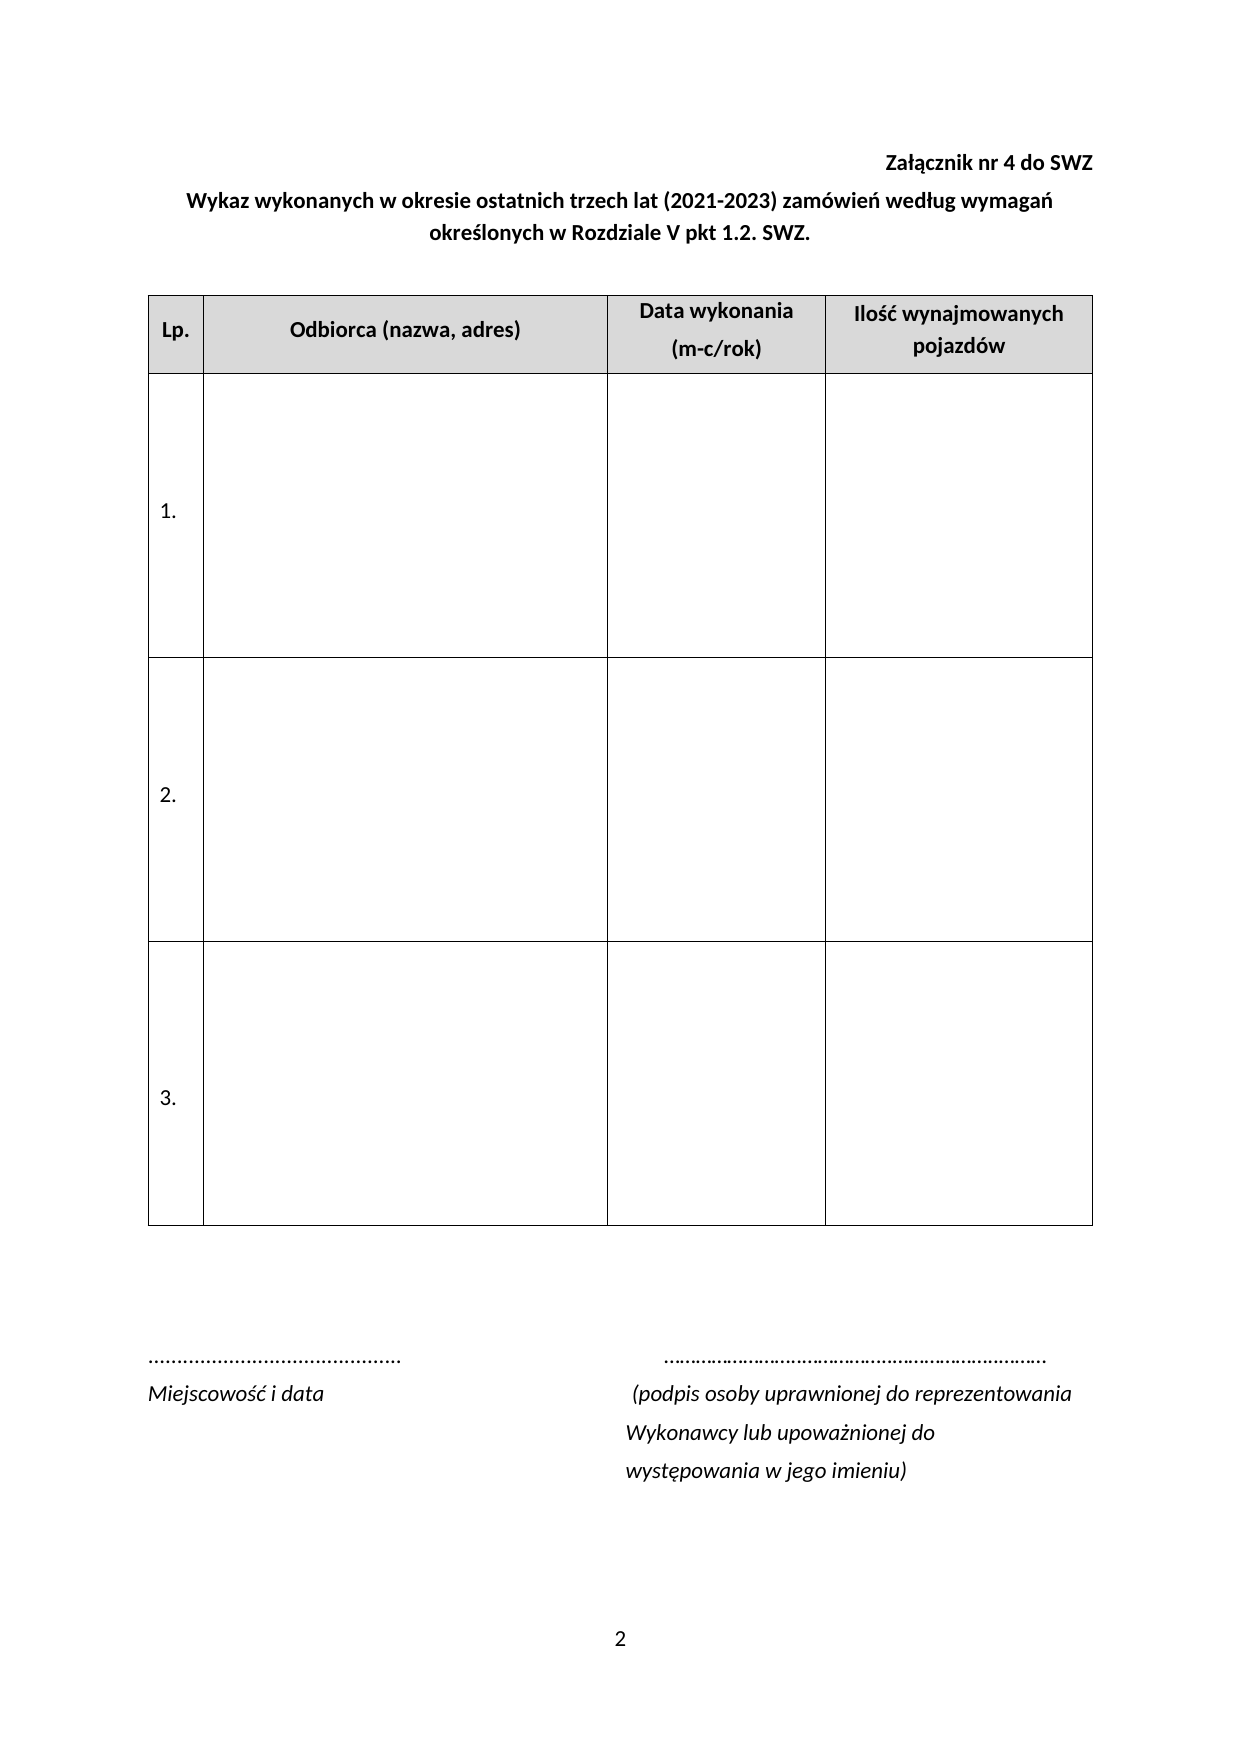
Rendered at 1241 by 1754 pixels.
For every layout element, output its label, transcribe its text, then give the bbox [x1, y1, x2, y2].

text Miejscowość i data (podpis osoby uprawnionej do reprezentowania [148, 1379, 1093, 1407]
table_cell [204, 658, 607, 941]
table_cell [204, 374, 607, 657]
table_cell 3. [149, 942, 203, 1224]
text Wykaz wykonanych w okresie ostatnich trzech lat (2021-2023) zamówień według wymagań określonych w Rozdziale V pkt 1.2. SWZ. [148, 186, 1093, 246]
table_header Ilość wynajmowanych pojazdów [826, 296, 1092, 373]
table_header Lp. [149, 296, 203, 373]
table_cell 2. [149, 658, 203, 941]
table_cell [204, 942, 607, 1224]
table_header Odbiorca (nazwa, adres) [204, 296, 607, 373]
table_header Data wykonania (m-c/rok) [608, 296, 825, 373]
table_cell [608, 658, 825, 941]
table_cell [608, 374, 825, 657]
text występowania w jego imieniu) [620, 1456, 1093, 1484]
table_cell [608, 942, 825, 1224]
text ............................................ ……………………..……………..………………..……… [148, 1341, 1093, 1369]
table_cell [826, 658, 1092, 941]
text Załącznik nr 4 do SWZ [148, 148, 1093, 176]
table_cell [826, 942, 1092, 1224]
text Wykonawcy lub upoważnionej do [620, 1418, 1093, 1446]
table_cell [826, 374, 1092, 657]
table_cell 1. [149, 374, 203, 657]
